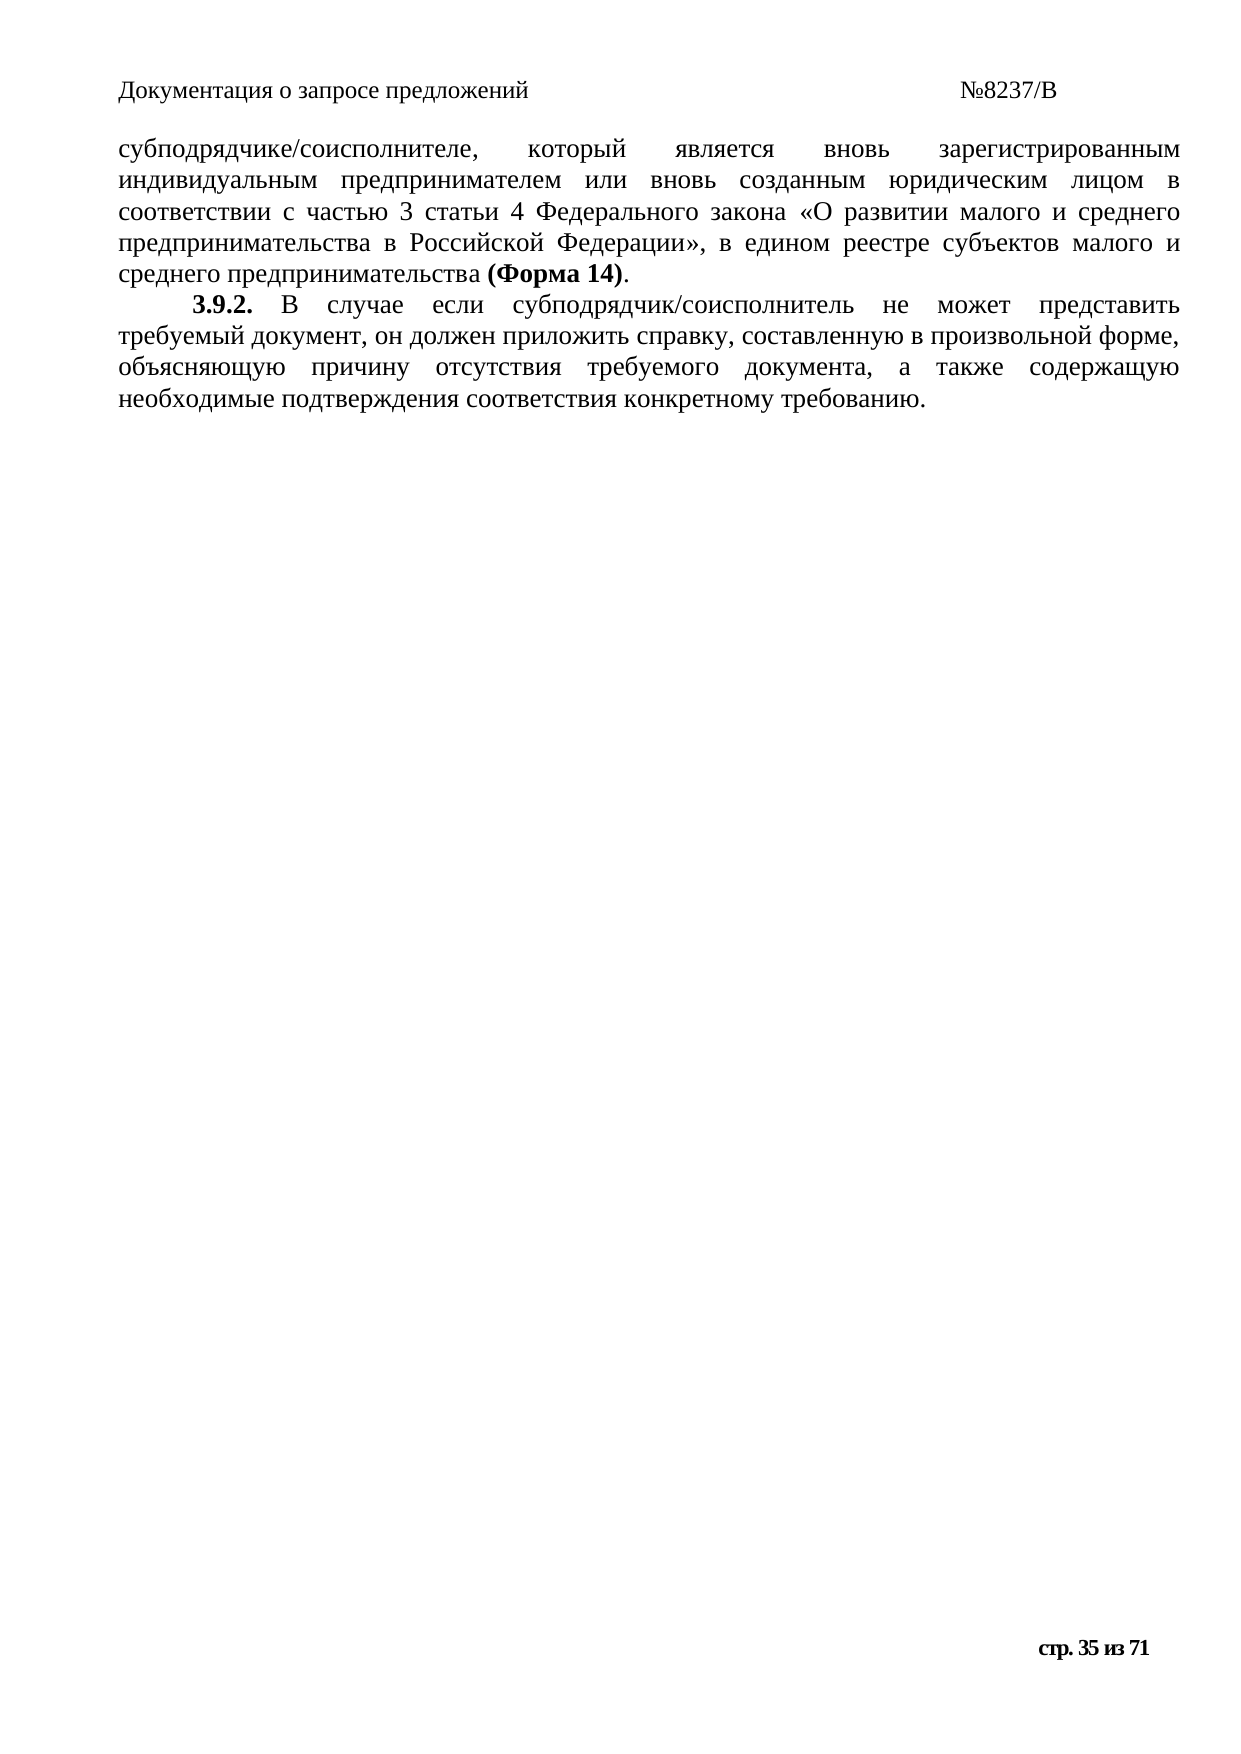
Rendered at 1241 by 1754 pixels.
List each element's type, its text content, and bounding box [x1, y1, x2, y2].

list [118, 132, 1181, 288]
text В случае если субподрядчик/соисполнитель не может представить требуемый документ, он должен приложить справку, составленную в произвольной форме, объясняющую причину отсутствия требуемого документа, а также содержащую необходимые подтверждения соответствия конкретному требованию. [118, 288, 1181, 413]
